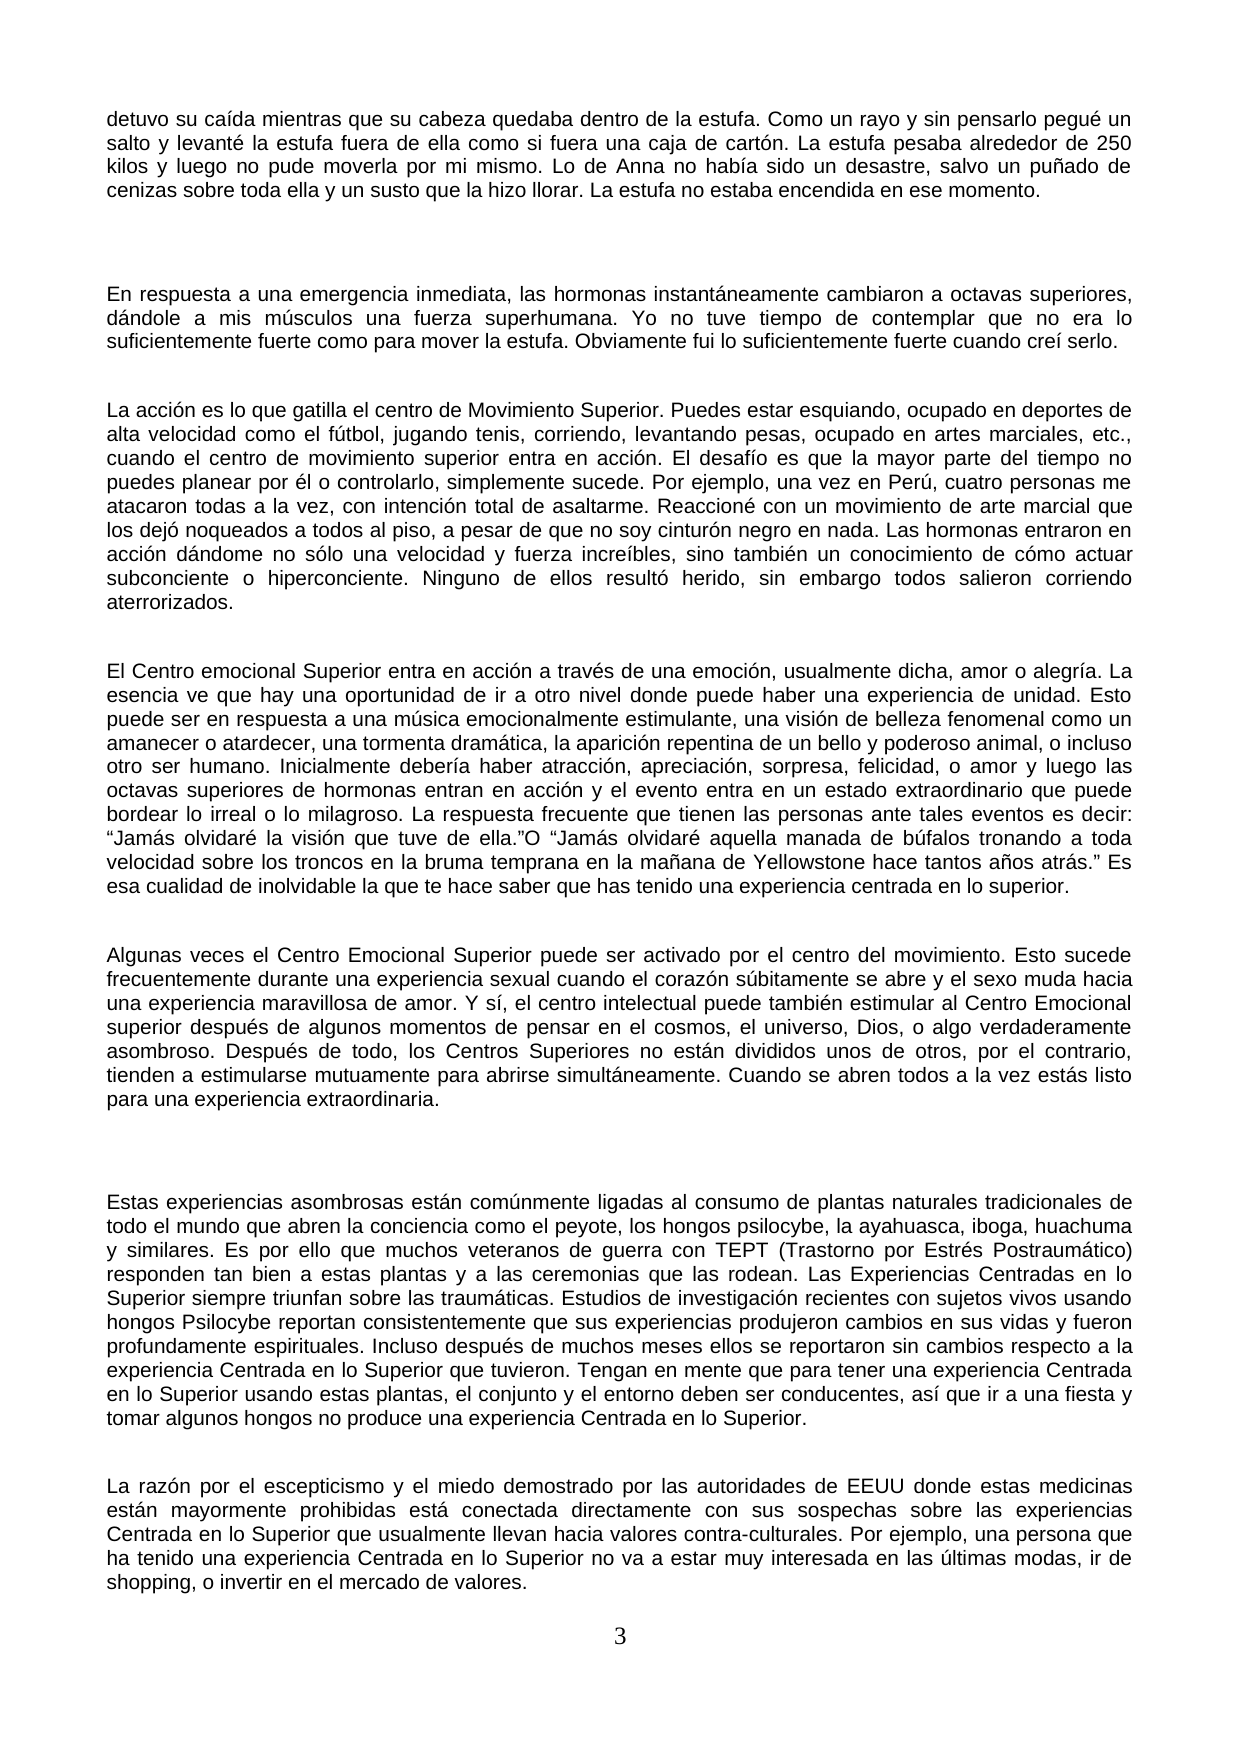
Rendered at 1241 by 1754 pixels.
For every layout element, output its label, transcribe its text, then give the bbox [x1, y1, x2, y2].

text La acción es lo que gatilla el centro de Movimiento Superior. Puedes estar esquiando, ocupado en deportes de alta velocidad como el fútbol, jugando tenis, corriendo, levantando pesas, ocupado en artes marciales, etc., cuando el centro de movimiento superior entra en acción. El desafío es que la mayor parte del tiempo no puedes planear por él o controlarlo, simplemente sucede. Por ejemplo, una vez en Perú, cuatro personas me atacaron todas a la vez, con intención total de asaltarme. Reaccioné con un movimiento de arte marcial que los dejó noqueados a todos al piso, a pesar de que no soy cinturón negro en nada. Las hormonas entraron en acción dándome no sólo una velocidad y fuerza increíbles, sino también un conocimiento de cómo actuar subconciente o hiperconciente. Ninguno de ellos resultó herido, sin embargo todos salieron corriendo aterrorizados. [106, 398, 1134, 614]
text La razón por el escepticismo y el miedo demostrado por las autoridades de EEUU donde estas medicinas están mayormente prohibidas está conectada directamente con sus sospechas sobre las experiencias Centrada en lo Superior que usualmente llevan hacia valores contra-culturales. Por ejemplo, una persona que ha tenido una experiencia Centrada en lo Superior no va a estar muy interesada en las últimas modas, ir de shopping, o invertir en el mercado de valores. [106, 1474, 1134, 1594]
text Algunas veces el Centro Emocional Superior puede ser activado por el centro del movimiento. Esto sucede frecuentemente durante una experiencia sexual cuando el corazón súbitamente se abre y el sexo muda hacia una experiencia maravillosa de amor. Y sí, el centro intelectual puede también estimular al Centro Emocional superior después de algunos momentos de pensar en el cosmos, el universo, Dios, o algo verdaderamente asombroso. Después de todo, los Centros Superiores no están divididos unos de otros, por el contrario, tienden a estimularse mutuamente para abrirse simultáneamente. Cuando se abren todos a la vez estás listo para una experiencia extraordinaria. [106, 943, 1134, 1111]
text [106, 106, 1134, 202]
text El Centro emocional Superior entra en acción a través de una emoción, usualmente dicha, amor o alegría. La esencia ve que hay una oportunidad de ir a otro nivel donde puede haber una experiencia de unidad. Esto puede ser en respuesta a una música emocionalmente estimulante, una visión de belleza fenomenal como un amanecer o atardecer, una tormenta dramática, la aparición repentina de un bello y poderoso animal, o incluso otro ser humano. Inicialmente debería haber atracción, apreciación, sorpresa, felicidad, o amor y luego las octavas superiores de hormonas entran en acción y el evento entra en un estado extraordinario que puede bordear lo irreal o lo milagroso. La respuesta frecuente que tienen las personas ante tales eventos es decir: “Jamás olvidaré la visión que tuve de ella.”O “Jamás olvidaré aquella manada de búfalos tronando a toda velocidad sobre los troncos en la bruma temprana en la mañana de Yellowstone hace tantos años atrás.” Es esa cualidad de inolvidable la que te hace saber que has tenido una experiencia centrada en lo superior. [106, 658, 1134, 898]
text Estas experiencias asombrosas están comúnmente ligadas al consumo de plantas naturales tradicionales de todo el mundo que abren la conciencia como el peyote, los hongos psilocybe, la ayahuasca, iboga, huachuma y similares. Es por ello que muchos veteranos de guerra con TEPT (Trastorno por Estrés Postraumático) responden tan bien a estas plantas y a las ceremonias que las rodean. Las Experiencias Centradas en lo Superior siempre triunfan sobre las traumáticas. Estudios de investigación recientes con sujetos vivos usando hongos Psilocybe reportan consistentemente que sus experiencias produjeron cambios en sus vidas y fueron profundamente espirituales. Incluso después de muchos meses ellos se reportaron sin cambios respecto a la experiencia Centrada en lo Superior que tuvieron. Tengan en mente que para tener una experiencia Centrada en lo Superior usando estas plantas, el conjunto y el entorno deben ser conducentes, así que ir a una fiesta y tomar algunos hongos no produce una experiencia Centrada en lo Superior. [106, 1190, 1134, 1429]
text En respuesta a una emergencia inmediata, las hormonas instantáneamente cambiaron a octavas superiores, dándole a mis músculos una fuerza superhumana. Yo no tuve tiempo de contemplar que no era lo suficientemente fuerte como para mover la estufa. Obviamente fui lo suficientemente fuerte cuando creí serlo. [106, 281, 1134, 353]
